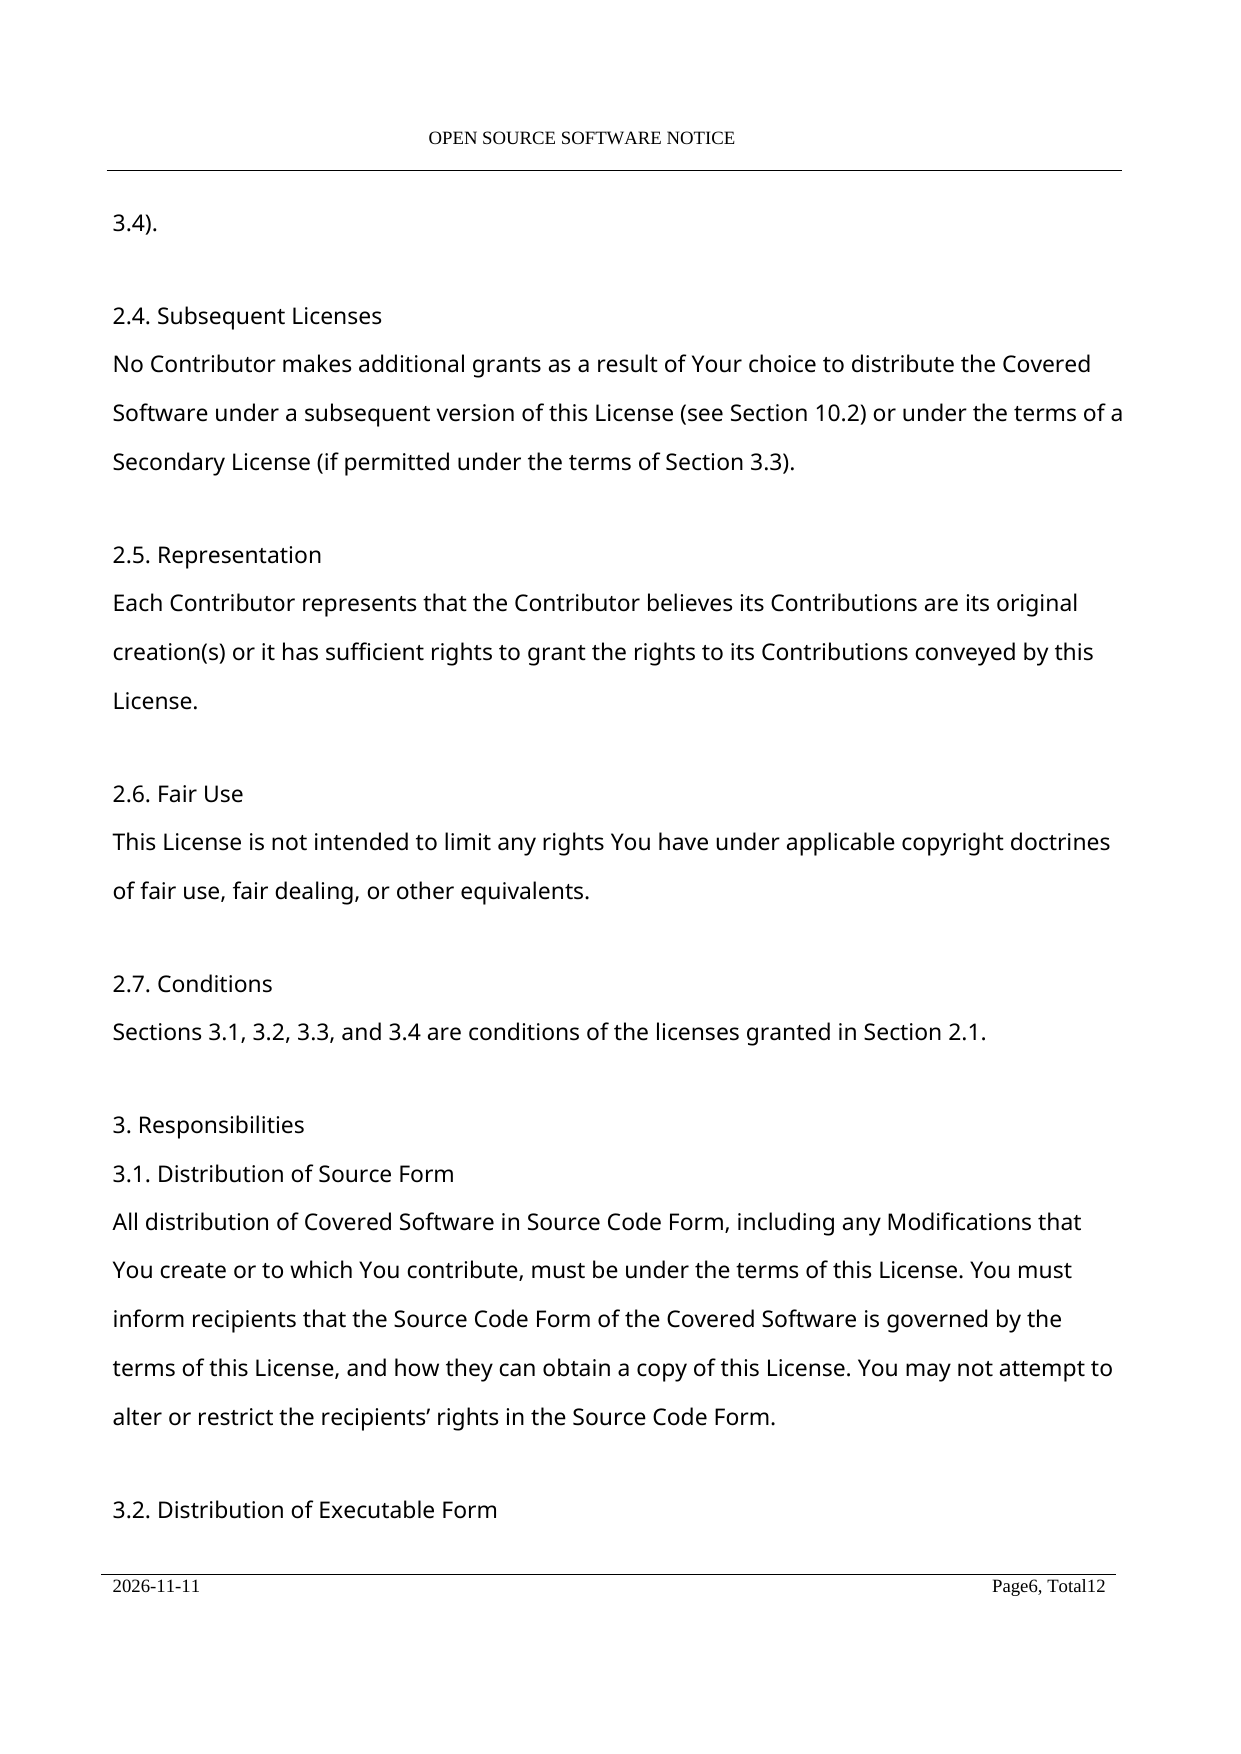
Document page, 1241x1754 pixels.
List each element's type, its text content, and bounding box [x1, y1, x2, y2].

text 2.6. Fair Use [112, 777, 1128, 810]
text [112, 206, 1128, 239]
text 2.4. Subsequent Licenses [112, 299, 1128, 332]
text Each Contributor represents that the Contributor believes its Contributions are its original creation(s) or it has sufficient rights to grant the rights to its Contributions conveyed by this License. [112, 587, 1128, 717]
text 2.5. Representation [112, 538, 1128, 571]
text 3.2. Distribution of Executable Form [112, 1493, 1128, 1526]
text 3. Responsibilities [112, 1109, 1128, 1141]
text 2.7. Conditions [112, 967, 1128, 1000]
text Sections 3.1, 3.2, 3.3, and 3.4 are conditions of the licenses granted in Section 2.1. [112, 1016, 1128, 1048]
text This License is not intended to limit any rights You have under applicable copyright doctrines of fair use, fair dealing, or other equivalents. [112, 825, 1128, 907]
text All distribution of Covered Software in Source Code Form, including any Modifications that You create or to which You contribute, must be under the terms of this License. You must inform recipients that the Source Code Form of the Covered Software is governed by the terms of this License, and how they can obtain a copy of this License. You may not attempt to alter or restrict the recipients’ rights in the Source Code Form. [112, 1205, 1128, 1432]
text 3.1. Distribution of Source Form [112, 1157, 1128, 1189]
text No Contributor makes additional grants as a result of Your choice to distribute the Covered Software under a subsequent version of this License (see Section 10.2) or under the terms of a Secondary License (if permitted under the terms of Section 3.3). [112, 348, 1128, 478]
